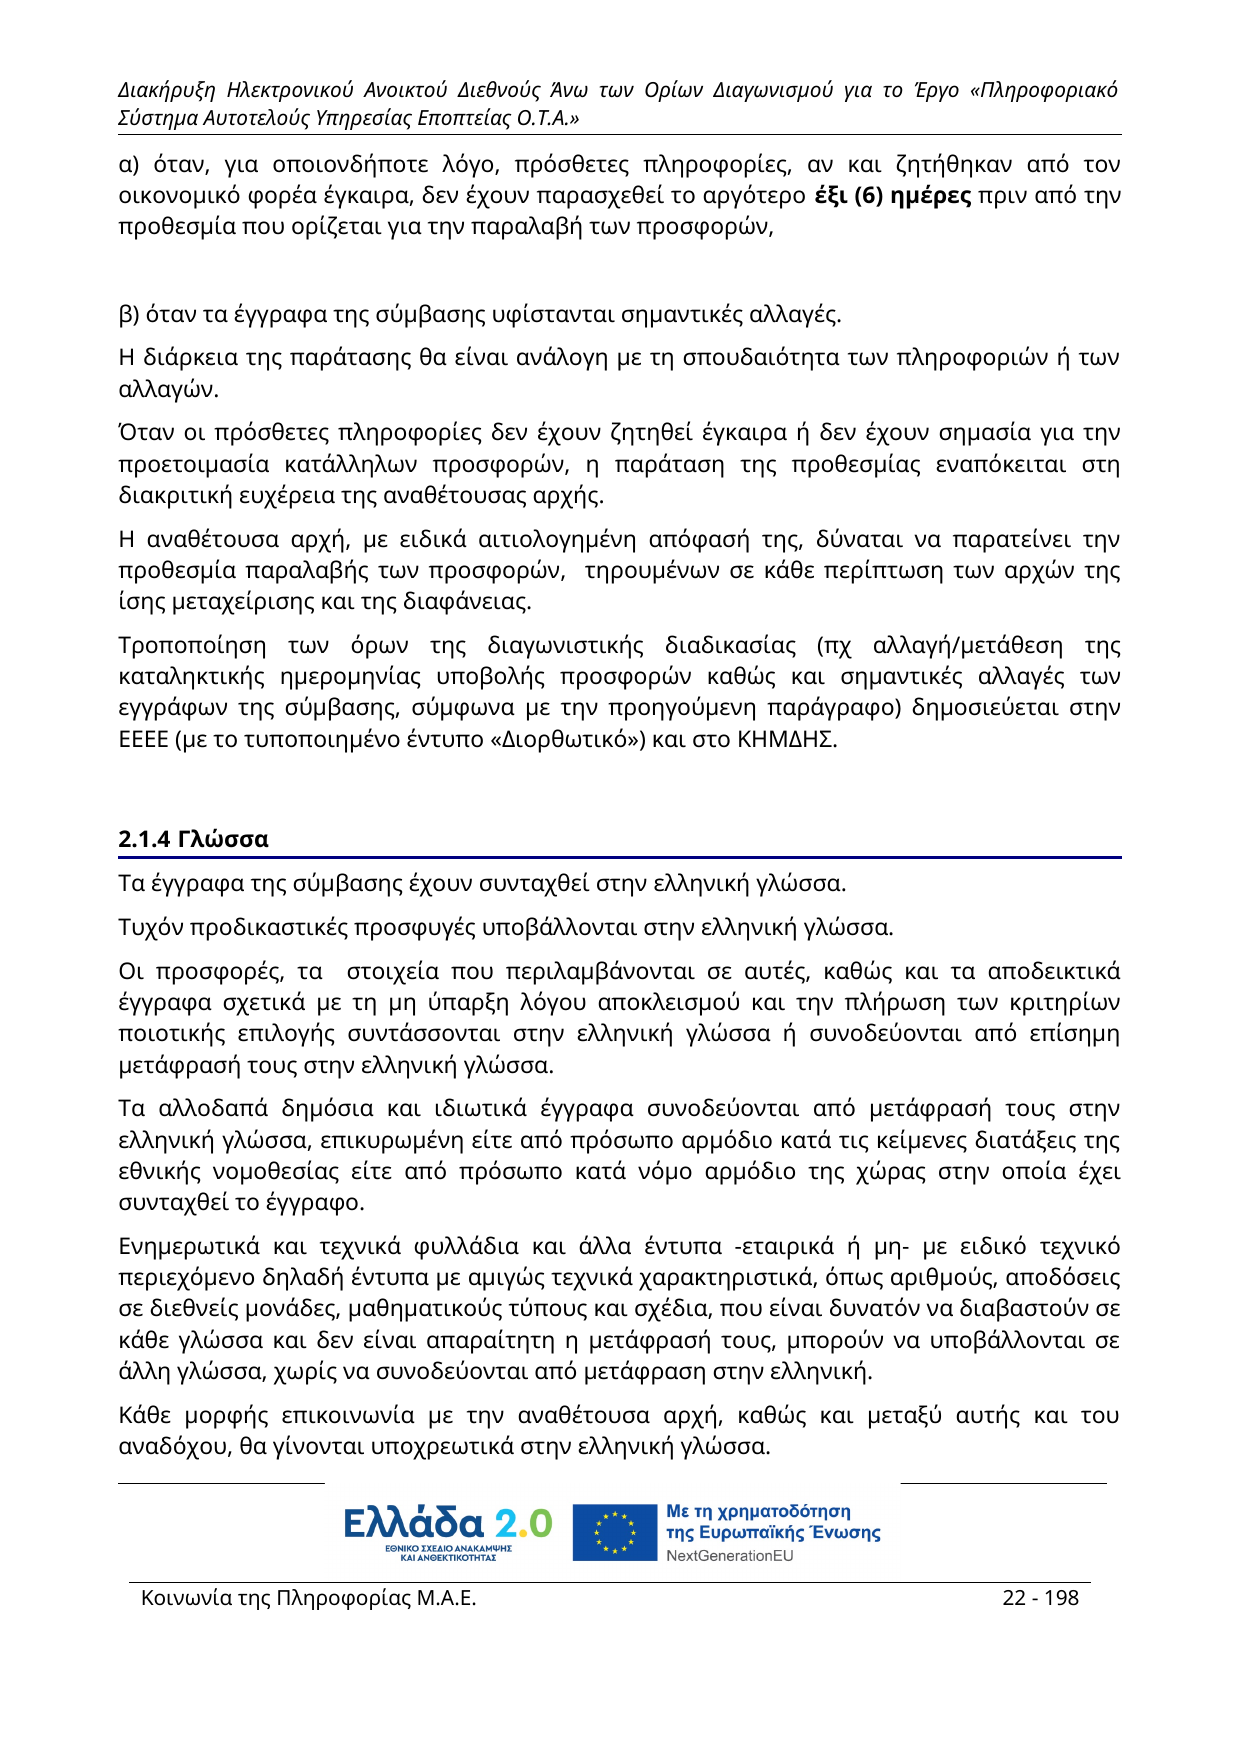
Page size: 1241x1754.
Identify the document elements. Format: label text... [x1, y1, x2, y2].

text Τα έγγραφα της σύμβασης έχουν συνταχθεί στην ελληνική γλώσσα. [118, 867, 1122, 898]
text Η διάρκεια της παράτασης θα είναι ανάλογη με τη σπουδαιότητα των πληροφοριών ή των αλλαγών. [118, 341, 1122, 404]
text Οι προσφορές, τα στοιχεία που περιλαμβάνονται σε αυτές, καθώς και τα αποδεικτικά έγγραφα σχετικά με τη μη ύπαρξη λόγου αποκλεισμού και την πλήρωση των κριτηρίων ποιοτικής επιλογής συντάσσονται στην ελληνική γλώσσα ή συνοδεύονται από επίσημη μετάφρασή τους στην ελληνική γλώσσα. [118, 955, 1122, 1080]
text Κάθε μορφής επικοινωνία με την αναθέτουσα αρχή, καθώς και μεταξύ αυτής και του αναδόχου, θα γίνονται υποχρεωτικά στην ελληνική γλώσσα. [118, 1398, 1122, 1461]
text Τροποποίηση των όρων της διαγωνιστικής διαδικασίας (πχ αλλαγή/μετάθεση της καταληκτικής ημερομηνίας υποβολής προσφορών καθώς και σημαντικές αλλαγές των εγγράφων της σύμβασης, σύμφωνα με την προηγούμενη παράγραφο) δημοσιεύεται στην ΕΕΕΕ (με το τυποποιημένο έντυπο «Διορθωτικό») και στο ΚΗΜΔΗΣ. [118, 629, 1122, 754]
text Ενημερωτικά και τεχνικά φυλλάδια και άλλα έντυπα -εταιρικά ή μη- με ειδικό τεχνικό περιεχόμενο δηλαδή έντυπα με αμιγώς τεχνικά χαρακτηριστικά, όπως αριθμούς, αποδόσεις σε διεθνείς μονάδες, μαθηματικούς τύπους και σχέδια, που είναι δυνατόν να διαβαστούν σε κάθε γλώσσα και δεν είναι απαραίτητη η μετάφρασή τους, μπορούν να υποβάλλονται σε άλλη γλώσσα, χωρίς να συνοδεύονται από μετάφραση στην ελληνική. [118, 1230, 1122, 1386]
text β) όταν τα έγγραφα της σύμβασης υφίστανται σημαντικές αλλαγές. [118, 297, 1122, 329]
text α) όταν, για οποιονδήποτε λόγο, πρόσθετες πληροφορίες, αν και ζητήθηκαν από τον οικονομικό φορέα έγκαιρα, δεν έχουν παρασχεθεί το αργότερο έξι (6) ημέρες πριν από την προθεσμία που ορίζεται για την παραλαβή των προσφορών, [118, 147, 1122, 241]
text Τα αλλοδαπά δημόσια και ιδιωτικά έγγραφα συνοδεύονται από μετάφρασή τους στην ελληνική γλώσσα, επικυρωμένη είτε από πρόσωπο αρμόδιο κατά τις κείμενες διατάξεις της εθνικής νομοθεσίας είτε από πρόσωπο κατά νόμο αρμόδιο της χώρας στην οποία έχει συνταχθεί το έγγραφο. [118, 1092, 1122, 1217]
text Η αναθέτουσα αρχή, με ειδικά αιτιολογημένη απόφασή της, δύναται να παρατείνει την προθεσμία παραλαβής των προσφορών, τηρουμένων σε κάθε περίπτωση των αρχών της ίσης μεταχείρισης και της διαφάνειας. [118, 522, 1122, 616]
text Όταν οι πρόσθετες πληροφορίες δεν έχουν ζητηθεί έγκαιρα ή δεν έχουν σημασία για την προετοιμασία κατάλληλων προσφορών, η παράταση της προθεσμίας εναπόκειται στη διακριτική ευχέρεια της αναθέτουσας αρχής. [118, 416, 1122, 510]
text Τυχόν προδικαστικές προσφυγές υποβάλλονται στην ελληνική γλώσσα. [118, 911, 1122, 942]
subtitle Γλώσσα [118, 822, 1122, 856]
picture [324, 1483, 901, 1582]
